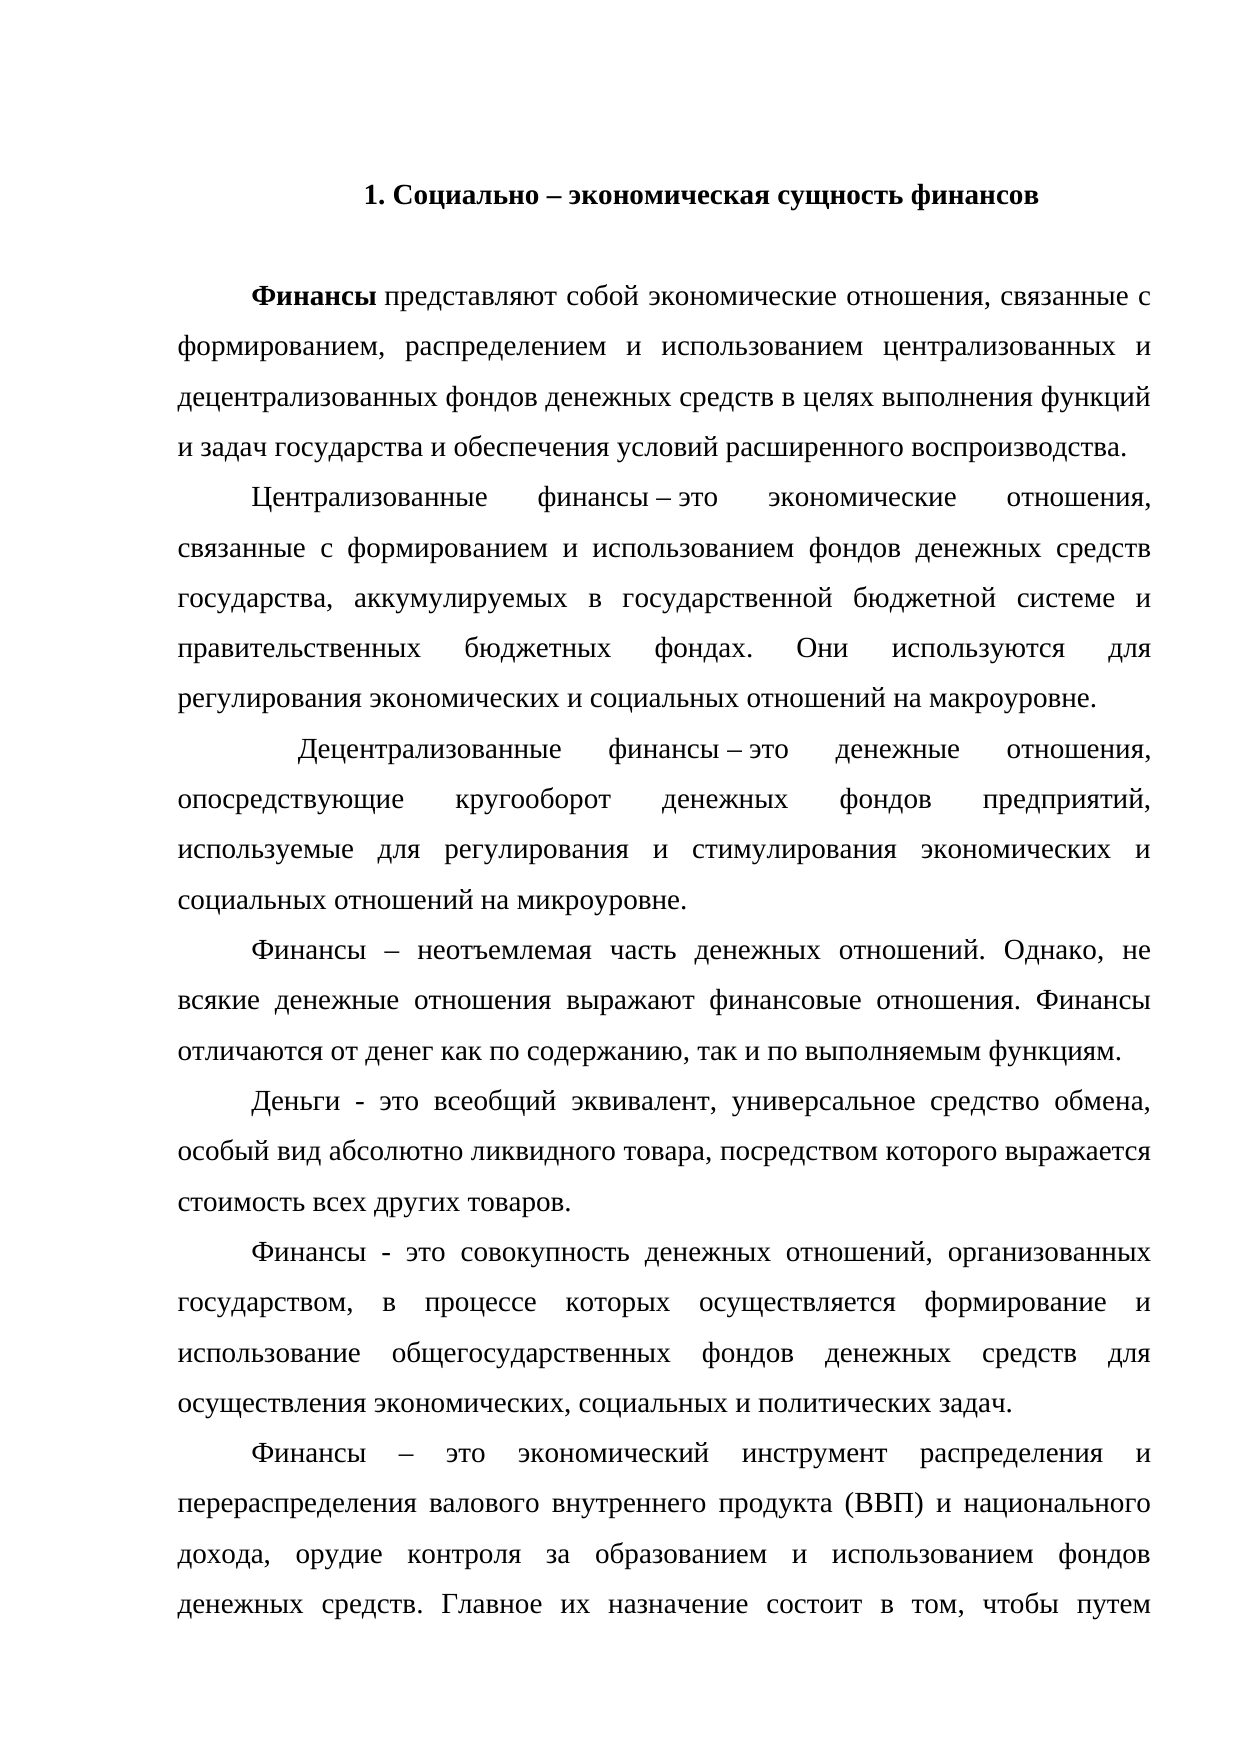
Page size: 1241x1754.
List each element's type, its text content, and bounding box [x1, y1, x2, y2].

text Финансы – неотъемлемая часть денежных отношений. Однако, не всякие денежные отношения выражают финансовые отношения. Финансы отличаются от денег как по содержанию, так и по выполняемым функциям. [177, 932, 1152, 1066]
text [177, 1435, 1152, 1620]
text 1. Социально – экономическая сущность финансов [177, 177, 1152, 211]
text Централизованные финансы – это экономические отношения, связанные с формированием и использованием фондов денежных средств государства, аккумулируемых в государственной бюджетной системе и правительственных бюджетных фондах. Они используются для регулирования экономических и социальных отношений на макроуровне. [177, 479, 1152, 714]
text Деньги - это всеобщий эквивалент, универсальное средство обмена, особый вид абсолютно ликвидного товара, посредством которого выражается стоимость всех других товаров. [177, 1083, 1152, 1217]
text Децентрализованные финансы – это денежные отношения, опосредствующие кругооборот денежных фондов предприятий, используемые для регулирования и стимулирования экономических и социальных отношений на микроуровне. [177, 731, 1152, 915]
text Финансы представляют собой экономические отношения, связанные с формированием, распределением и использованием централизованных и децентрализованных фондов денежных средств в целях выполнения функций и задач государства и обеспечения условий расширенного воспроизводства. [177, 278, 1152, 463]
text Финансы - это совокупность денежных отношений, организованных государством, в процессе которых осуществляется формирование и использование общегосударственных фондов денежных средств для осуществления экономических, социальных и политических задач. [177, 1234, 1152, 1418]
